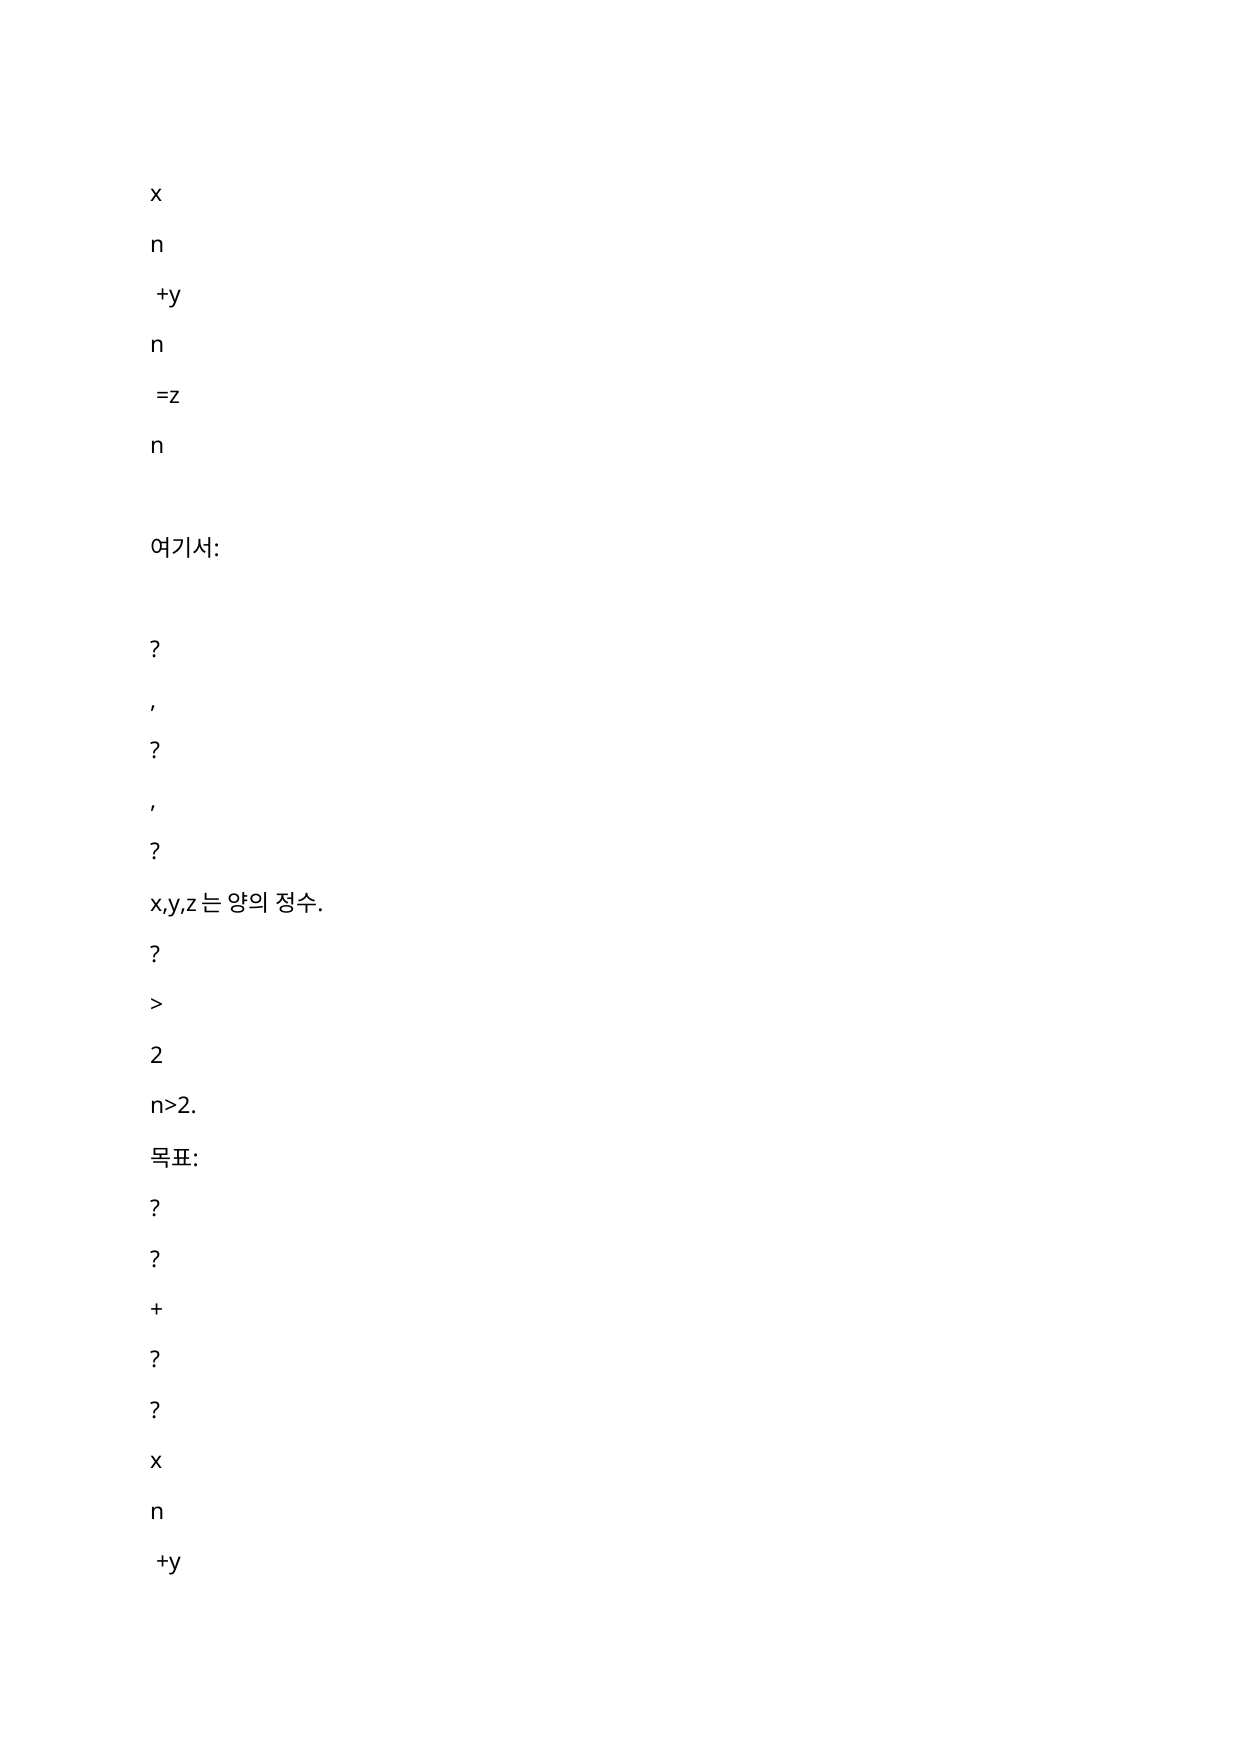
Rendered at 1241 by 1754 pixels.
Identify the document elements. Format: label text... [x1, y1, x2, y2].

text + [150, 1293, 1090, 1324]
text n>2. [150, 1089, 1090, 1120]
text ? [150, 1394, 1090, 1425]
text ? [150, 734, 1090, 765]
text +y [150, 1545, 1090, 1576]
text , [150, 683, 1090, 715]
text , [150, 784, 1090, 816]
text 2 [150, 1039, 1090, 1070]
text x,y,z는 양의 정수. [150, 885, 1090, 918]
text > [150, 988, 1090, 1019]
text ? [150, 938, 1090, 969]
text n [150, 228, 1090, 259]
text x [150, 177, 1090, 208]
text ? [150, 633, 1090, 664]
text ? [150, 1192, 1090, 1223]
text n [150, 429, 1090, 461]
text n [150, 328, 1090, 360]
text n [150, 1494, 1090, 1526]
text +y [150, 278, 1090, 309]
text ? [150, 1343, 1090, 1374]
text x [150, 1444, 1090, 1475]
text ? [150, 1242, 1090, 1274]
text =z [150, 379, 1090, 410]
text 목표: [150, 1139, 1090, 1173]
text ? [150, 835, 1090, 866]
text 여기서: [150, 530, 1090, 563]
